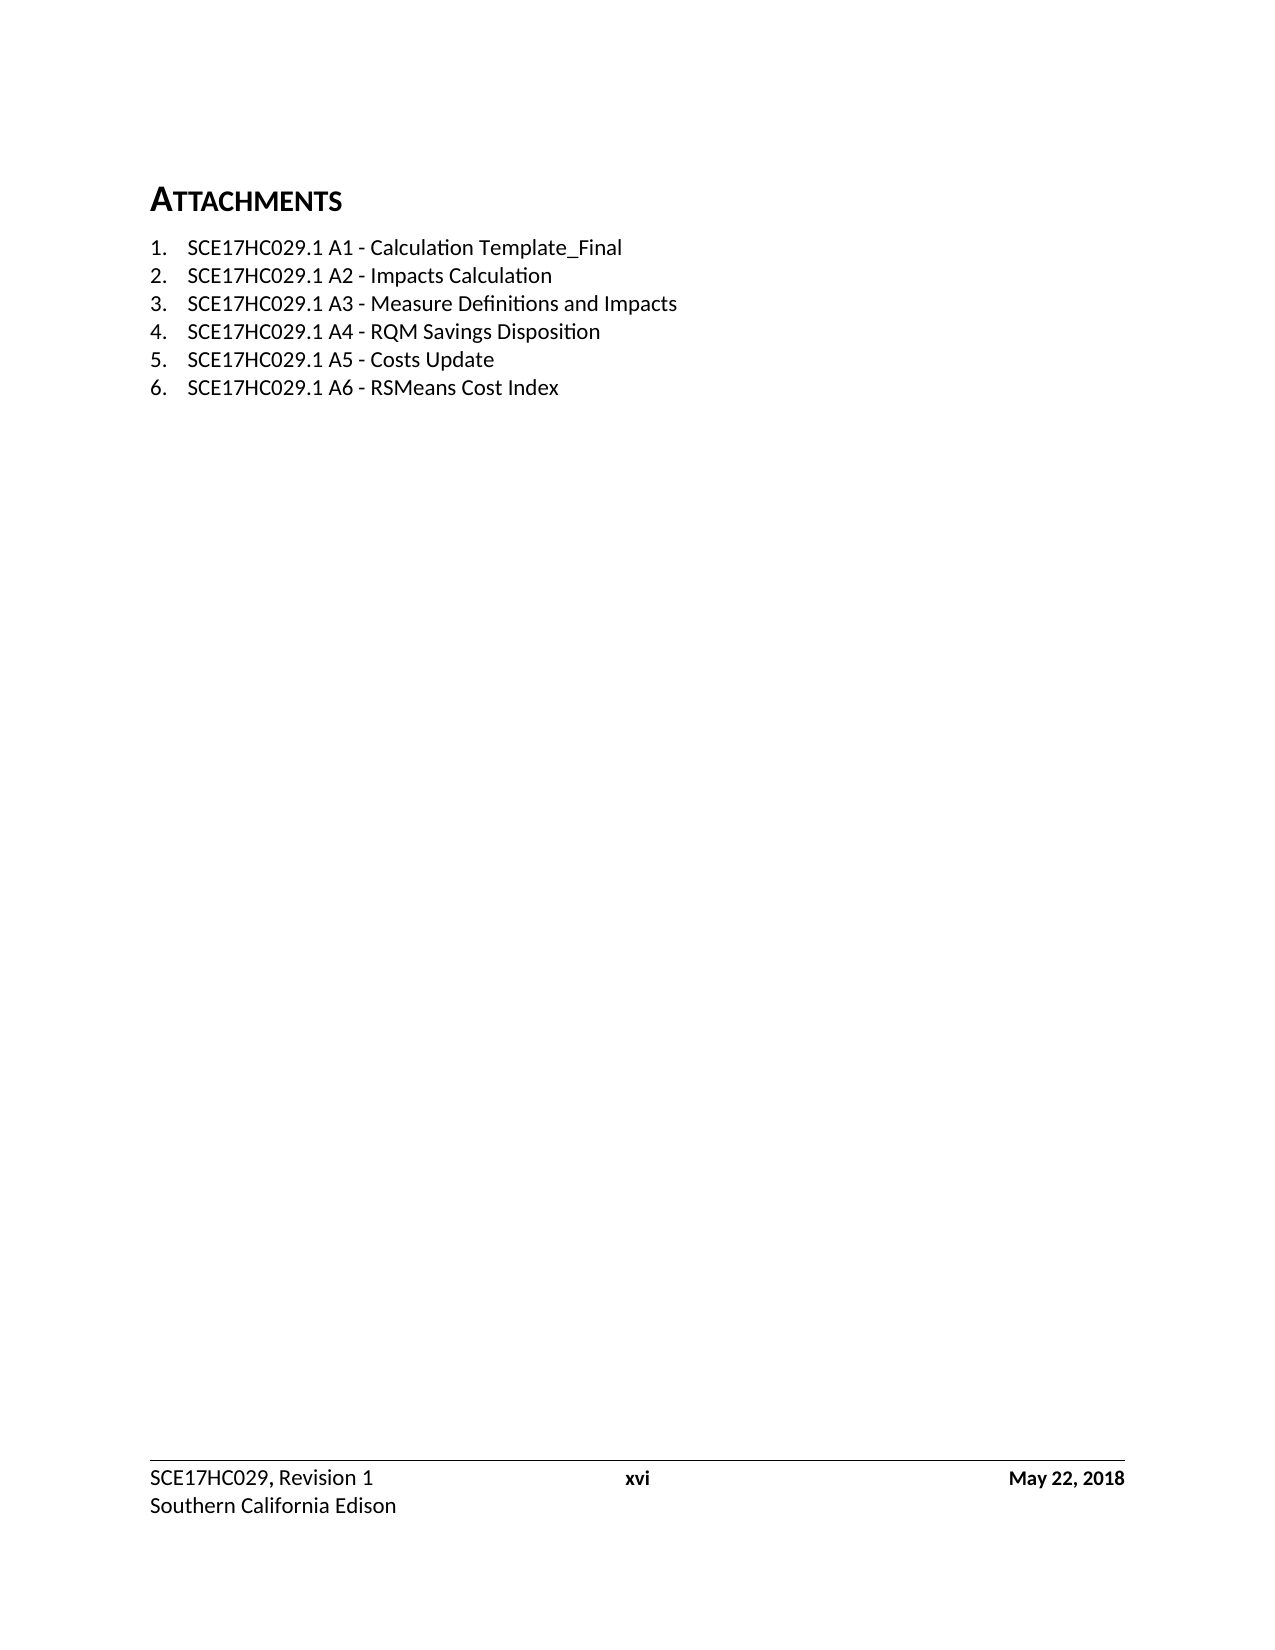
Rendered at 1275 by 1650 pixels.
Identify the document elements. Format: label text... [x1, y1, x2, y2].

list SCE17HC029.1 A2 - Impacts Calculation [150, 261, 1125, 289]
list SCE17HC029.1 A4 - RQM Savings Disposition [150, 317, 1125, 345]
subtitle Attachments [150, 175, 1125, 221]
list SCE17HC029.1 A5 - Costs Update [150, 345, 1125, 373]
list SCE17HC029.1 A6 - RSMeans Cost Index [150, 373, 1125, 401]
list SCE17HC029.1 A3 - Measure Definitions and Impacts [150, 289, 1125, 317]
list SCE17HC029.1 A1 - Calculation Template_Final [150, 233, 1125, 261]
